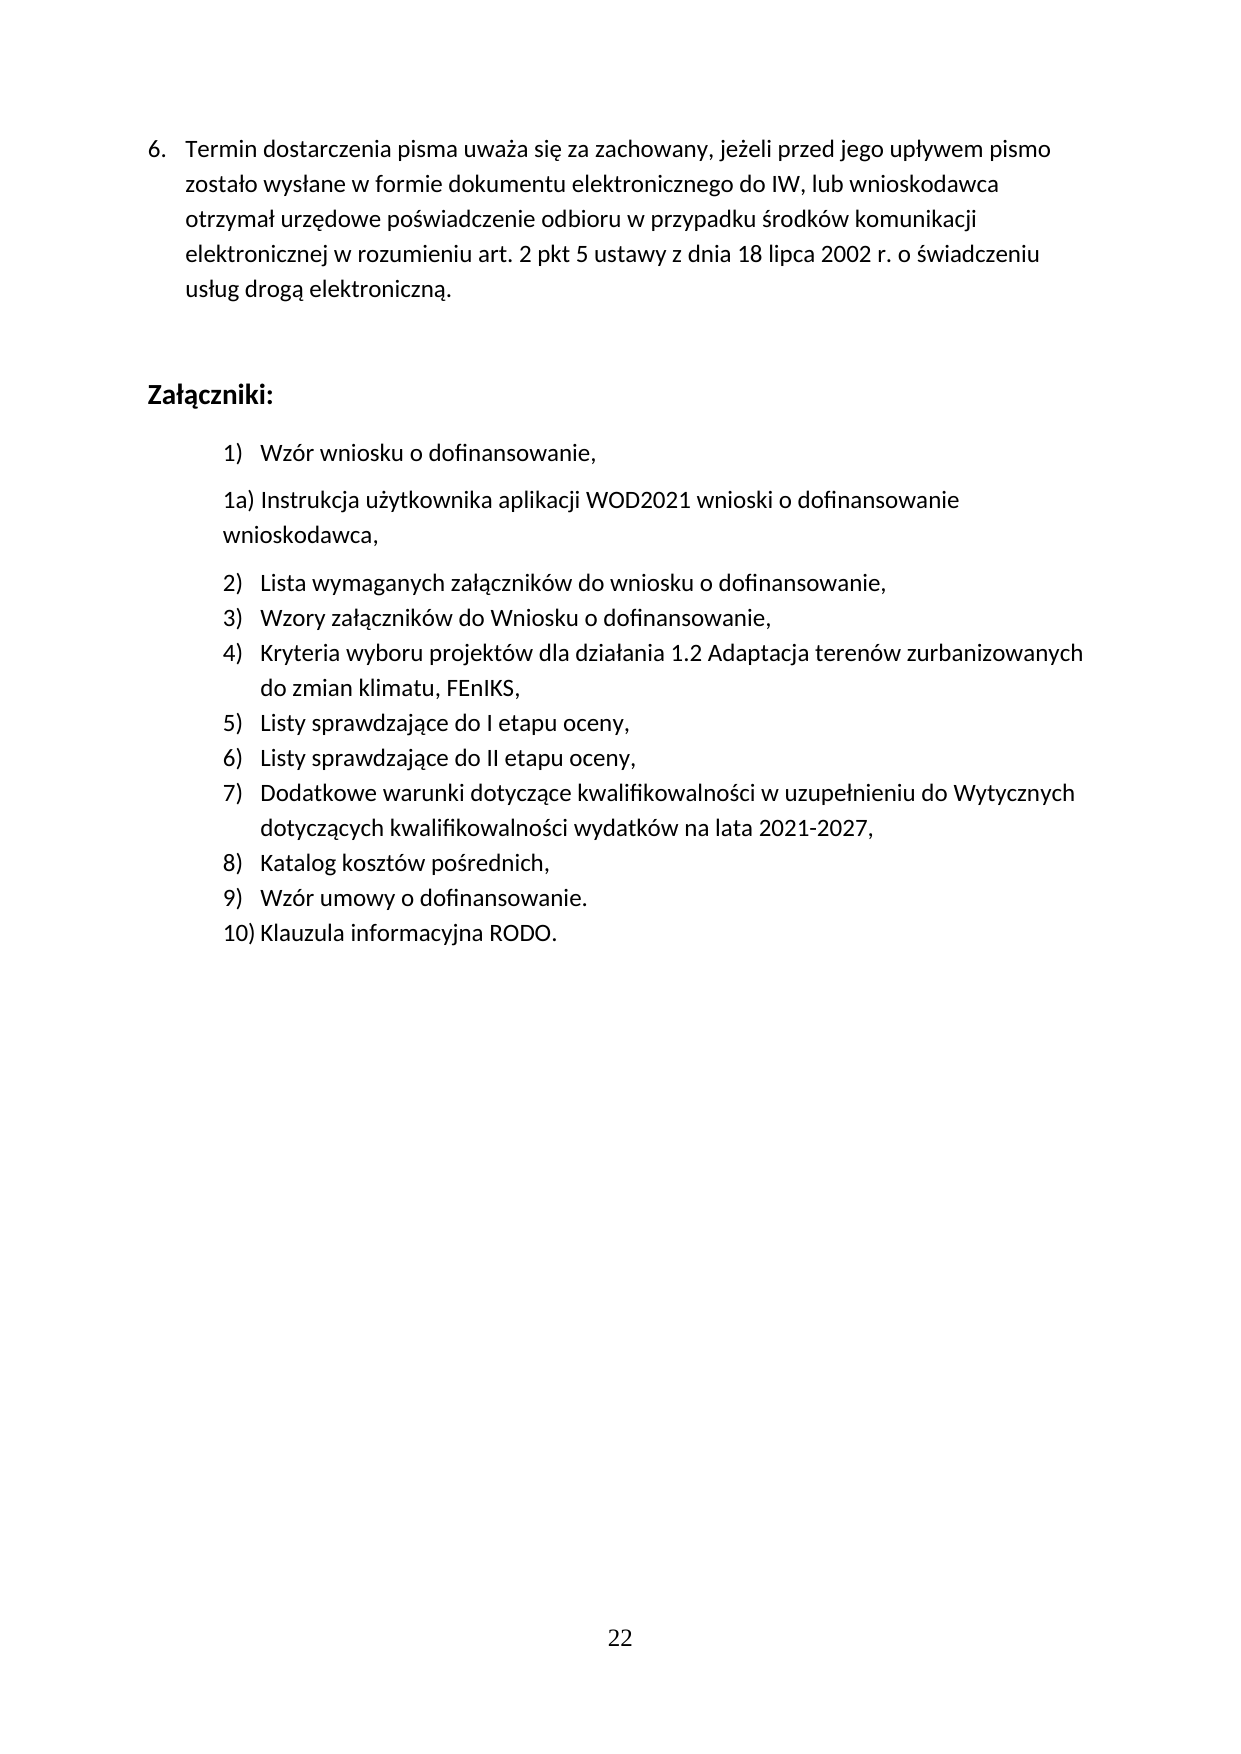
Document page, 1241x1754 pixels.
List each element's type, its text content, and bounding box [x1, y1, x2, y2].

list Listy sprawdzające do II etapu oceny, [223, 742, 1092, 773]
list Katalog kosztów pośrednich, [223, 847, 1092, 878]
list Wzory załączników do Wniosku o dofinansowanie, [223, 602, 1092, 633]
list Listy sprawdzające do I etapu oceny, [223, 707, 1092, 738]
list Kryteria wyboru projektów dla działania 1.2 Adaptacja terenów zurbanizowanych do zmian klimatu, FEnIKS, [223, 637, 1092, 703]
list Termin dostarczenia pisma uważa się za zachowany, jeżeli przed jego upływem pismo zostało wysłane w formie dokumentu elektronicznego do IW, lub wnioskodawca otrzymał urzędowe poświadczenie odbioru w przypadku środków komunikacji elektronicznej w rozumieniu art. 2 pkt 5 ustawy z dnia 18 lipca 2002 r. o świadczeniu usług drogą elektroniczną. [148, 133, 1092, 304]
list Dodatkowe warunki dotyczące kwalifikowalności w uzupełnieniu do Wytycznych dotyczących kwalifikowalności wydatków na lata 2021-2027, [223, 777, 1092, 843]
list Wzór umowy o dofinansowanie. [223, 882, 1092, 913]
text 1a) Instrukcja użytkownika aplikacji WOD2021 wnioski o dofinansowanie wnioskodawca, [223, 484, 1092, 550]
list Wzór wniosku o dofinansowanie, [223, 437, 1092, 468]
list Lista wymaganych załączników do wniosku o dofinansowanie, [223, 567, 1092, 598]
list Klauzula informacyjna RODO. [223, 917, 1092, 948]
subtitle Załączniki: [148, 376, 1092, 412]
